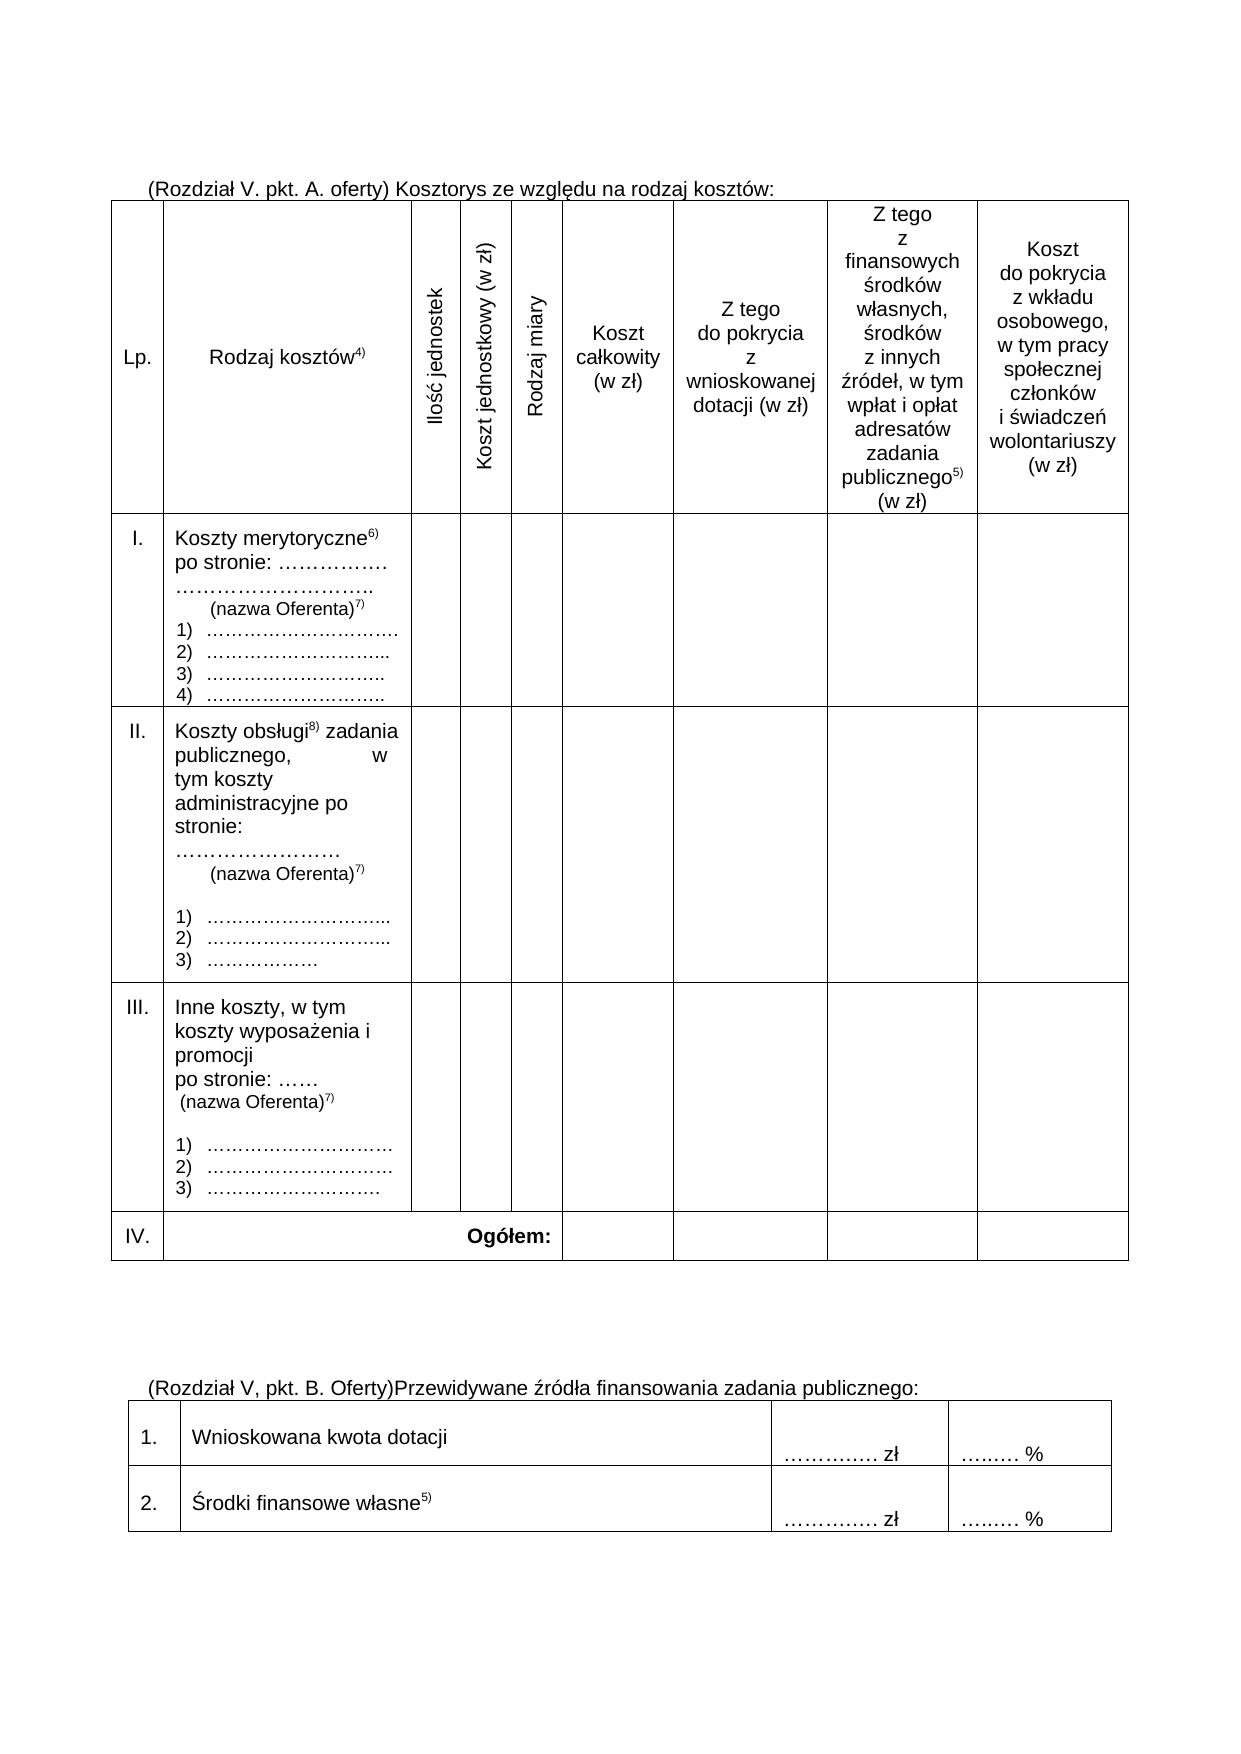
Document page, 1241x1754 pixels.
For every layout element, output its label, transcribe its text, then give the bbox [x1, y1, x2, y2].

table_header Lp. [112, 201, 163, 513]
table_header ……….…. zł [772, 1401, 948, 1465]
table_cell II. [112, 707, 163, 982]
table_cell Środki finansowe własne5) [181, 1466, 771, 1531]
table_cell Koszty merytoryczne6) po stronie: ……………. ……………………….. (nazwa Oferenta)7) …………………………. ………………………... ……………………….. ……………………….. [164, 514, 411, 706]
table_header Z tego z finansowych środków własnych, środków z innych źródeł, w tym wpłat i opłat adresatów zadania publicznego5) (w zł) [828, 201, 977, 513]
table_cell [828, 707, 977, 982]
table_header Rodzaj miary [512, 201, 562, 513]
text (Rozdział V, pkt. B. Oferty)Przewidywane źródła finansowania zadania publicznego: [148, 1376, 1093, 1400]
table_cell [978, 514, 1128, 706]
table_cell [461, 707, 511, 982]
table_cell [828, 983, 977, 1211]
table_header Z tego do pokrycia z wnioskowanej dotacji (w zł) [674, 201, 827, 513]
table_header …..…. % [949, 1401, 1111, 1465]
table_cell [412, 983, 460, 1211]
table_cell [674, 983, 827, 1211]
table_cell …..…. % [949, 1466, 1111, 1531]
table_cell 2. [129, 1466, 180, 1531]
table_header Koszt do pokrycia z wkładu osobowego, w tym pracy społecznej członków i świadczeń wolontariuszy (w zł) [978, 201, 1128, 513]
table_cell [828, 1212, 977, 1260]
table_cell ……….…. zł [772, 1466, 948, 1531]
table_cell Koszty obsługi8) zadania publicznego, w tym koszty administracyjne po stronie: …………………… (nazwa Oferenta)7) ………………………... ………………………... ……………… [164, 707, 411, 982]
table_cell [512, 514, 562, 706]
table_header Rodzaj kosztów4) [164, 201, 411, 513]
table_cell [674, 707, 827, 982]
table_cell Ogółem: [164, 1212, 562, 1260]
table_header Koszt całkowity (w zł) [563, 201, 673, 513]
table_cell [563, 983, 673, 1211]
table_cell I. [112, 514, 163, 706]
table_cell [563, 1212, 673, 1260]
table_header Koszt jednostkowy (w zł) [461, 201, 511, 513]
table_cell [461, 514, 511, 706]
table_header 1. [129, 1401, 180, 1465]
table_cell [978, 1212, 1128, 1260]
table_cell [412, 707, 460, 982]
table_cell [978, 983, 1128, 1211]
table_cell [674, 514, 827, 706]
table_cell III. [112, 983, 163, 1211]
table_cell [563, 707, 673, 982]
table_header Ilość jednostek [412, 201, 460, 513]
table_cell IV. [112, 1212, 163, 1260]
table_cell [412, 514, 460, 706]
table_cell Inne koszty, w tym koszty wyposażenia i promocji po stronie: …… (nazwa Oferenta)7) ………………………… ………………………… ………………………. [164, 983, 411, 1211]
table_cell [978, 707, 1128, 982]
table_cell [563, 514, 673, 706]
table_cell [674, 1212, 827, 1260]
table_header Wnioskowana kwota dotacji [181, 1401, 771, 1465]
table_cell [512, 707, 562, 982]
table_cell [461, 983, 511, 1211]
table_cell [512, 983, 562, 1211]
table_cell [828, 514, 977, 706]
text (Rozdział V. pkt. A. oferty) Kosztorys ze względu na rodzaj kosztów: [148, 176, 1093, 200]
